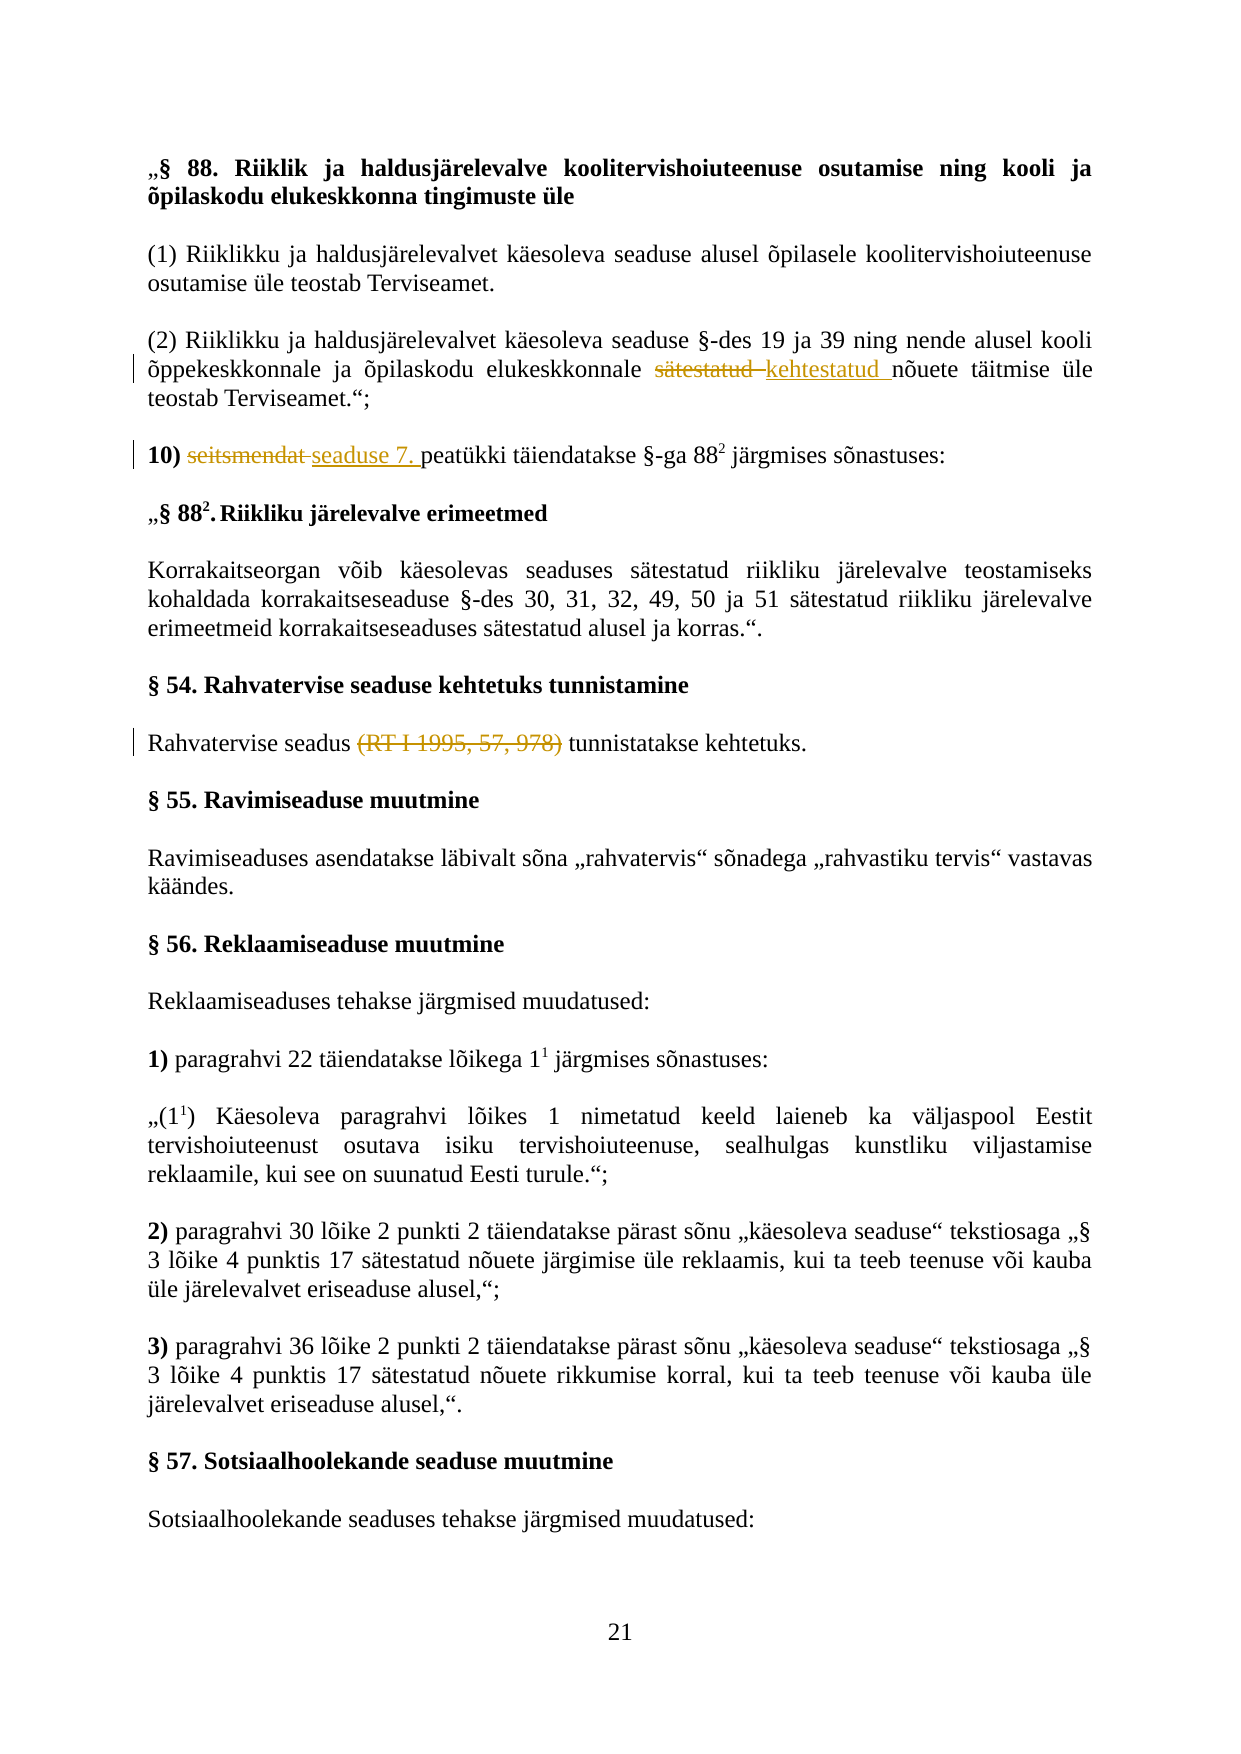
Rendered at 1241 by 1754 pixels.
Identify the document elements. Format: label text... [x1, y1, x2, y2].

text 10) peatükki täiendatakse §-ga 882 järgmises sõnastuses: [147, 440, 1093, 469]
text Reklaamiseaduses tehakse järgmised muudatused: [147, 986, 1093, 1015]
subtitle „§ 88. Riiklik ja haldusjärelevalve koolitervishoiuteenuse osutamise ning kooli ja õpilaskodu elukeskkonna tingimuste üle [147, 153, 1093, 210]
subtitle § 55. Ravimiseaduse muutmine [147, 785, 1093, 814]
text Korrakaitseorgan võib käesolevas seaduses sätestatud riikliku järelevalve teostamiseks kohaldada korrakaitseseaduse §-des 30, 31, 32, 49, 50 ja 51 sätestatud riikliku järelevalve erimeetmeid korrakaitseseaduses sätestatud alusel ja korras.“. [147, 555, 1093, 641]
text „(11) Käesoleva paragrahvi lõikes 1 nimetatud keeld laieneb ka väljaspool Eestit tervishoiuteenust osutava isiku tervishoiuteenuse, sealhulgas kunstliku viljastamise reklaamile, kui see on suunatud Eesti turule.“; [147, 1101, 1093, 1188]
text „§ 882. Riikliku järelevalve erimeetmed [147, 498, 1093, 526]
text 3) paragrahvi 36 lõike 2 punkti 2 täiendatakse pärast sõnu „käesoleva seaduse“ tekstiosaga „§ 3 lõike 4 punktis 17 sätestatud nõuete rikkumise korral, kui ta teeb teenuse või kauba üle järelevalvet eriseaduse alusel,“. [147, 1331, 1093, 1418]
subtitle § 57. Sotsiaalhoolekande seaduse muutmine [147, 1446, 1093, 1475]
text 1) paragrahvi 22 täiendatakse lõikega 11 järgmises sõnastuses: [147, 1044, 1093, 1073]
subtitle § 56. Reklaamiseaduse muutmine [147, 929, 1093, 958]
text Rahvatervise seadus tunnistatakse kehtetuks. [147, 728, 1093, 756]
text Sotsiaalhoolekande seaduses tehakse järgmised muudatused: [147, 1504, 1093, 1533]
text Ravimiseaduses asendatakse läbivalt sõna „rahvatervis“ sõnadega „rahvastiku tervis“ vastavas käändes. [147, 843, 1093, 900]
text (2) Riiklikku ja haldusjärelevalvet käesoleva seaduse §-des 19 ja 39 ning nende alusel kooli õppekeskkonnale ja õpilaskodu elukeskkonnale nõuete täitmise üle teostab Terviseamet.“; [147, 325, 1093, 411]
text 2) paragrahvi 30 lõike 2 punkti 2 täiendatakse pärast sõnu „käesoleva seaduse“ tekstiosaga „§ 3 lõike 4 punktis 17 sätestatud nõuete järgimise üle reklaamis, kui ta teeb teenuse või kauba üle järelevalvet eriseaduse alusel,“; [147, 1216, 1093, 1303]
text § 54. Rahvatervise seaduse kehtetuks tunnistamine [147, 670, 1093, 699]
text (1) Riiklikku ja haldusjärelevalvet käesoleva seaduse alusel õpilasele koolitervishoiuteenuse osutamise üle teostab Terviseamet. [147, 239, 1093, 296]
